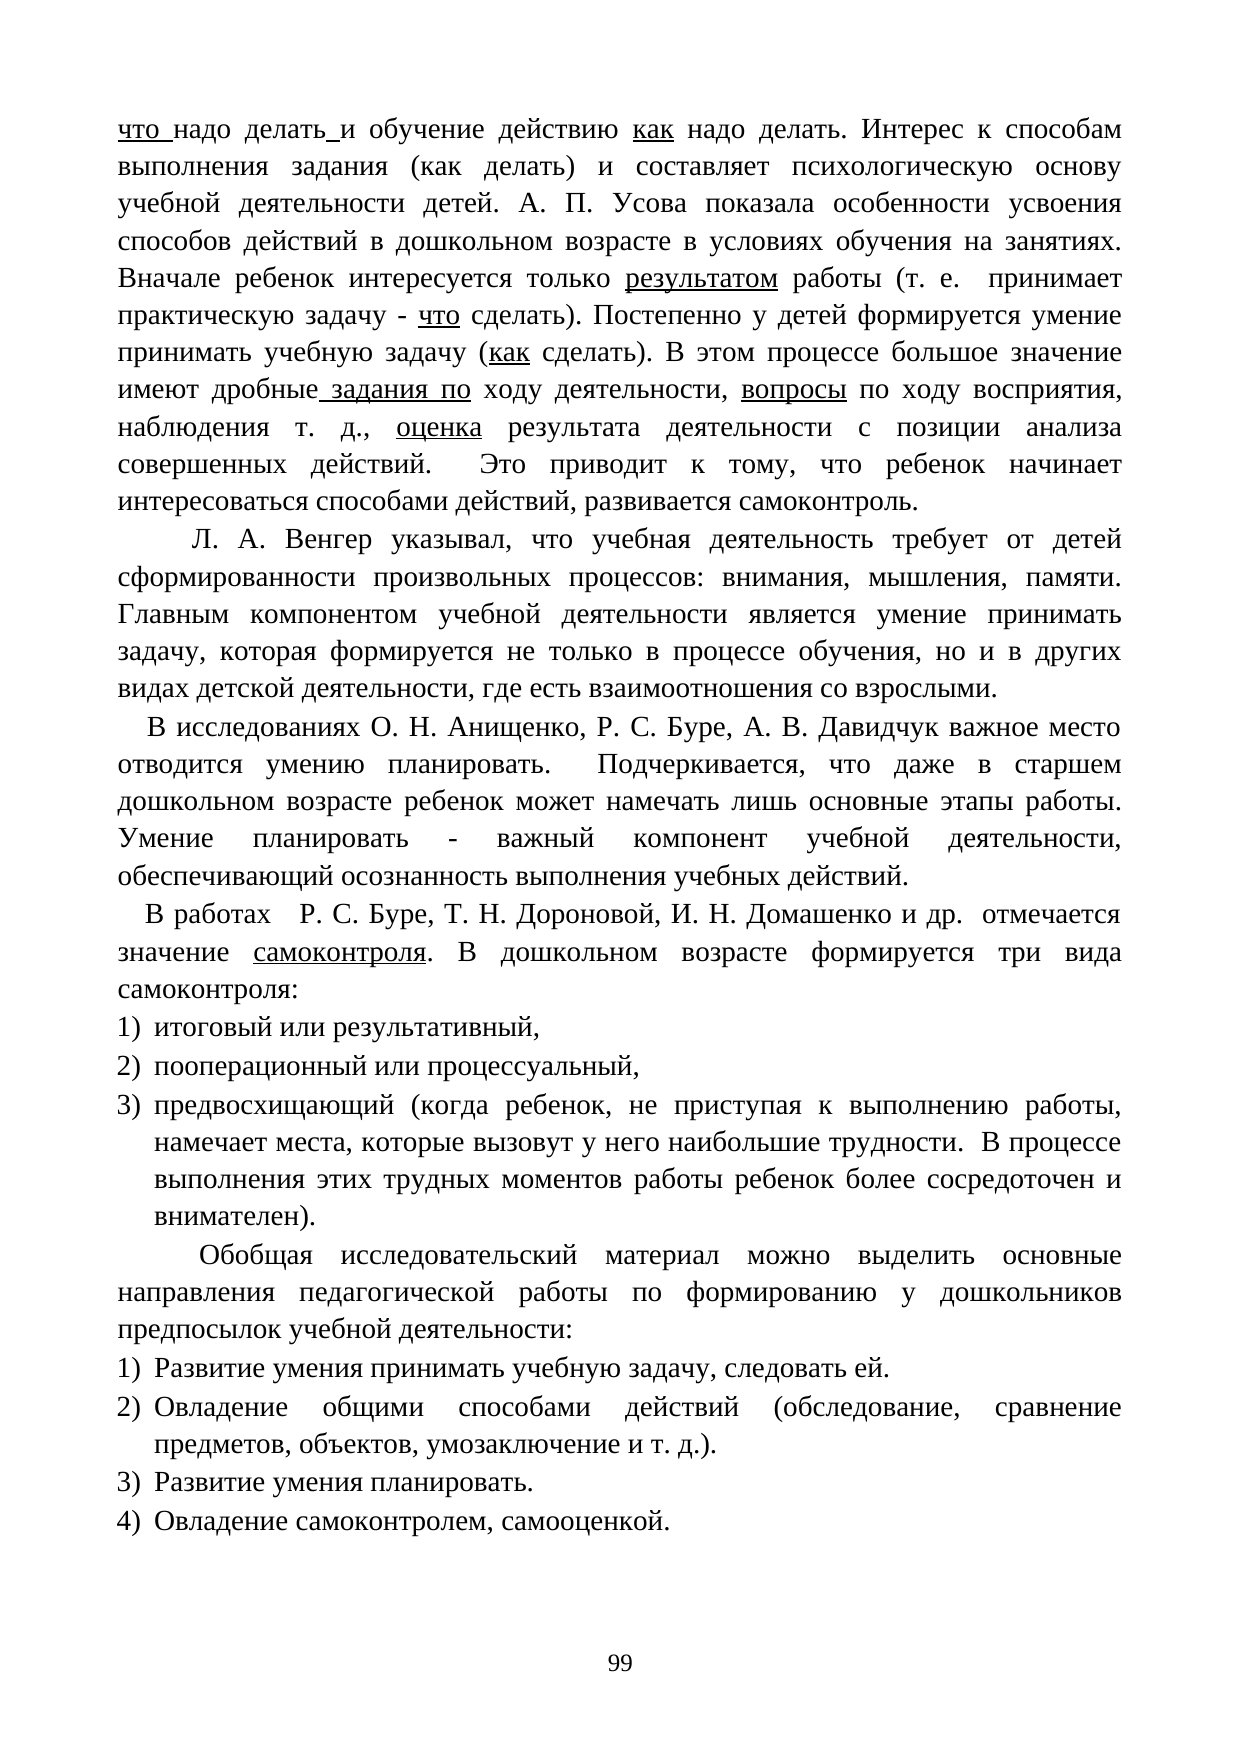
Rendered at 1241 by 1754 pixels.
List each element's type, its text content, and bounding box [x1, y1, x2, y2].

text В работах Р. С. Буре, Т. Н. Дороновой, И. Н. Домашенко и др. отмечается значение самоконтроля. В дошкольном возрасте формируется три вида самоконтроля: [116, 896, 1123, 1004]
list Овладение самоконтролем, самооценкой. [116, 1503, 1123, 1537]
text В исследованиях О. Н. Анищенко, Р. С. Буре, А. В. Давидчук важное место отводится умению планировать. Подчеркивается, что даже в старшем дошкольном возрасте ребенок может намечать лишь основные этапы работы. Умение планировать - важный компонент учебной деятельности, обеспечивающий осознанность выполнения учебных действий. [116, 709, 1123, 891]
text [116, 111, 1123, 517]
list Овладение общими способами действий (обследование, сравнение предметов, объектов, умозаключение и т. д.). [116, 1389, 1123, 1459]
list Развитие умения планировать. [116, 1464, 1123, 1498]
list пооперационный или процессуальный, [116, 1048, 1123, 1082]
text Обобщая исследовательский материал можно выделить основные направления педагогической работы по формированию у дошкольников предпосылок учебной деятельности: [116, 1237, 1123, 1345]
list Развитие умения принимать учебную задачу, следовать ей. [116, 1350, 1123, 1383]
list предвосхищающий (когда ребенок, не приступая к выполнению работы, намечает места, которые вызовут у него наибольшие трудности. В процессе выполнения этих трудных моментов работы ребенок более сосредоточен и внимателен). [116, 1087, 1123, 1232]
list итоговый или результативный, [116, 1009, 1123, 1043]
text Л. А. Венгер указывал, что учебная деятельность требует от детей сформированности произвольных процессов: внимания, мышления, памяти. Главным компонентом учебной деятельности является умение принимать задачу, которая формируется не только в процессе обучения, но и в других видах детской деятельности, где есть взаимоотношения со взрослыми. [116, 522, 1123, 704]
